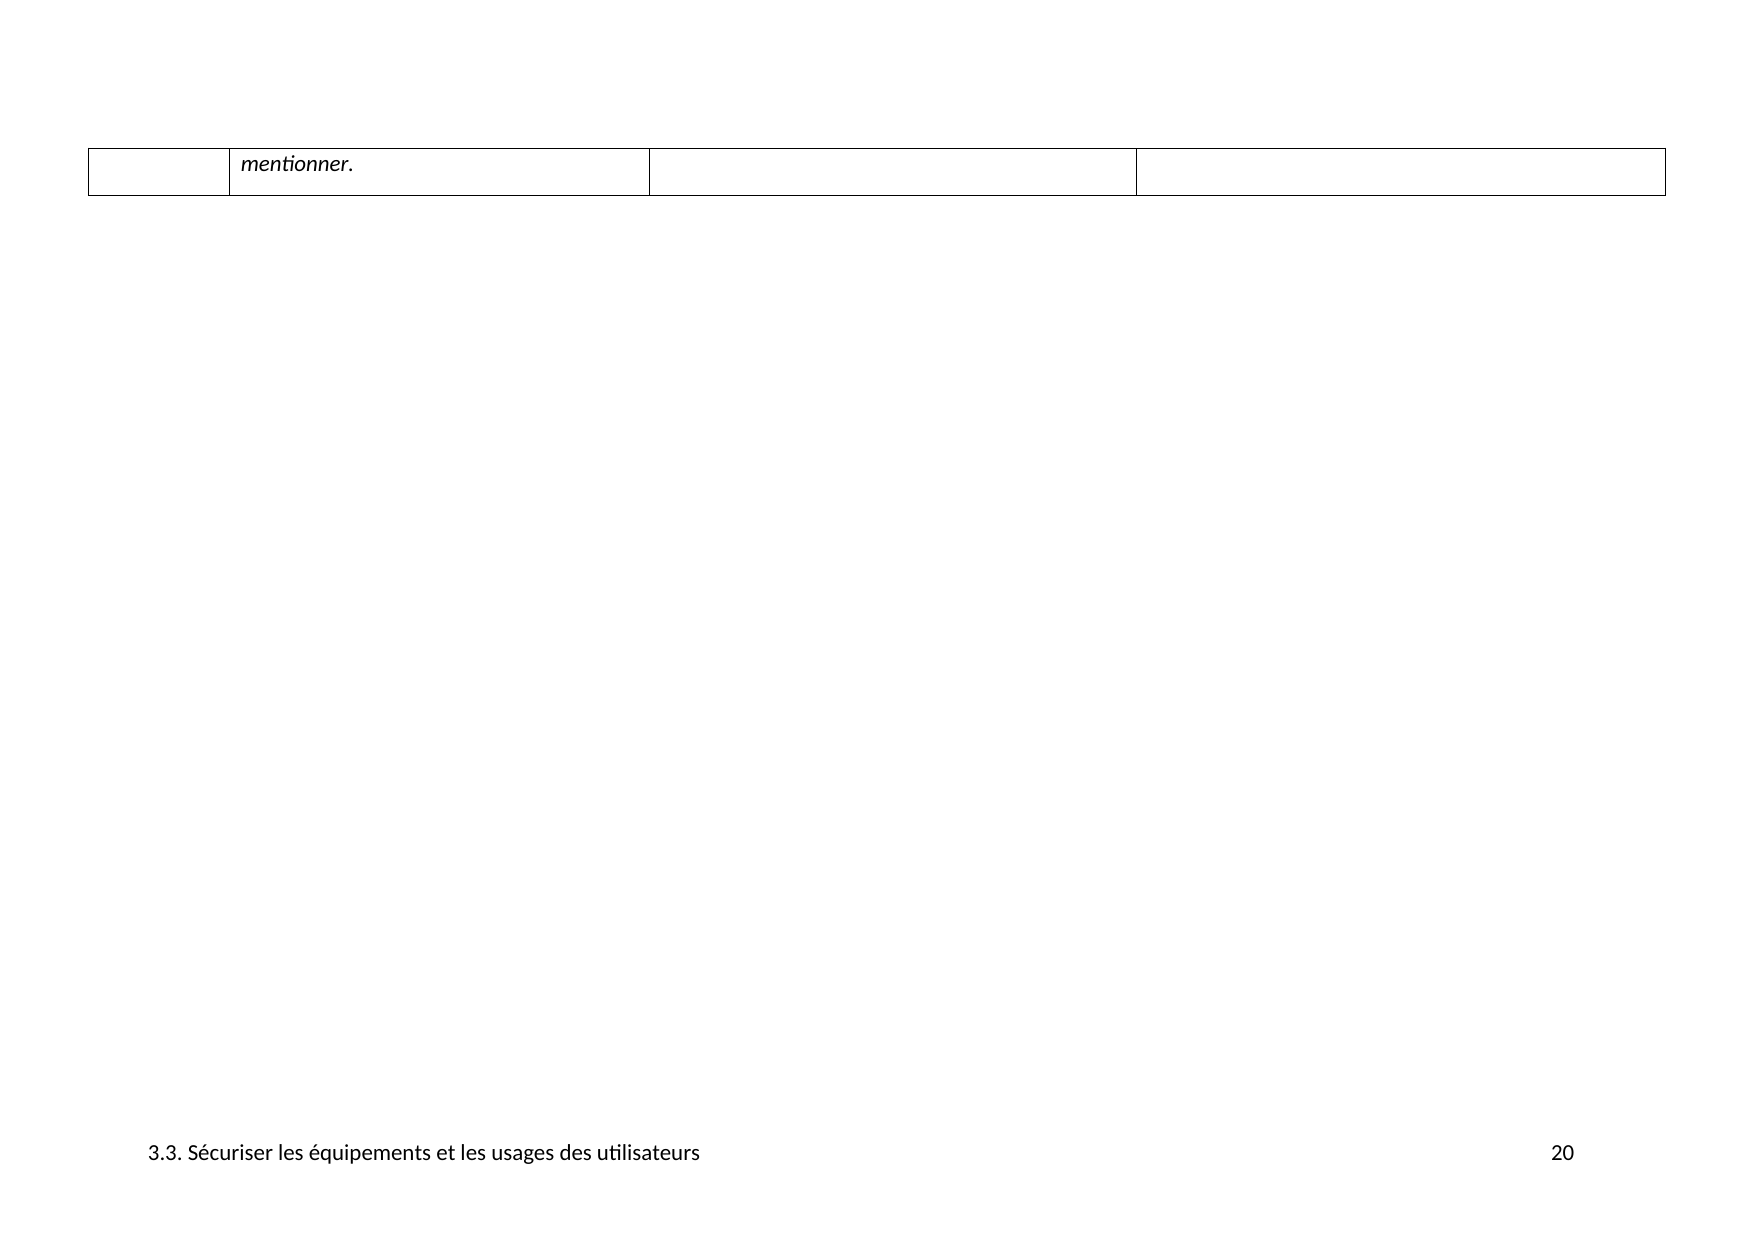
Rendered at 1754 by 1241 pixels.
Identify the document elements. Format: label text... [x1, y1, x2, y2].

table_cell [1137, 149, 1665, 195]
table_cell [650, 149, 1136, 195]
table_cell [230, 149, 649, 195]
table_cell 1h [89, 149, 229, 195]
